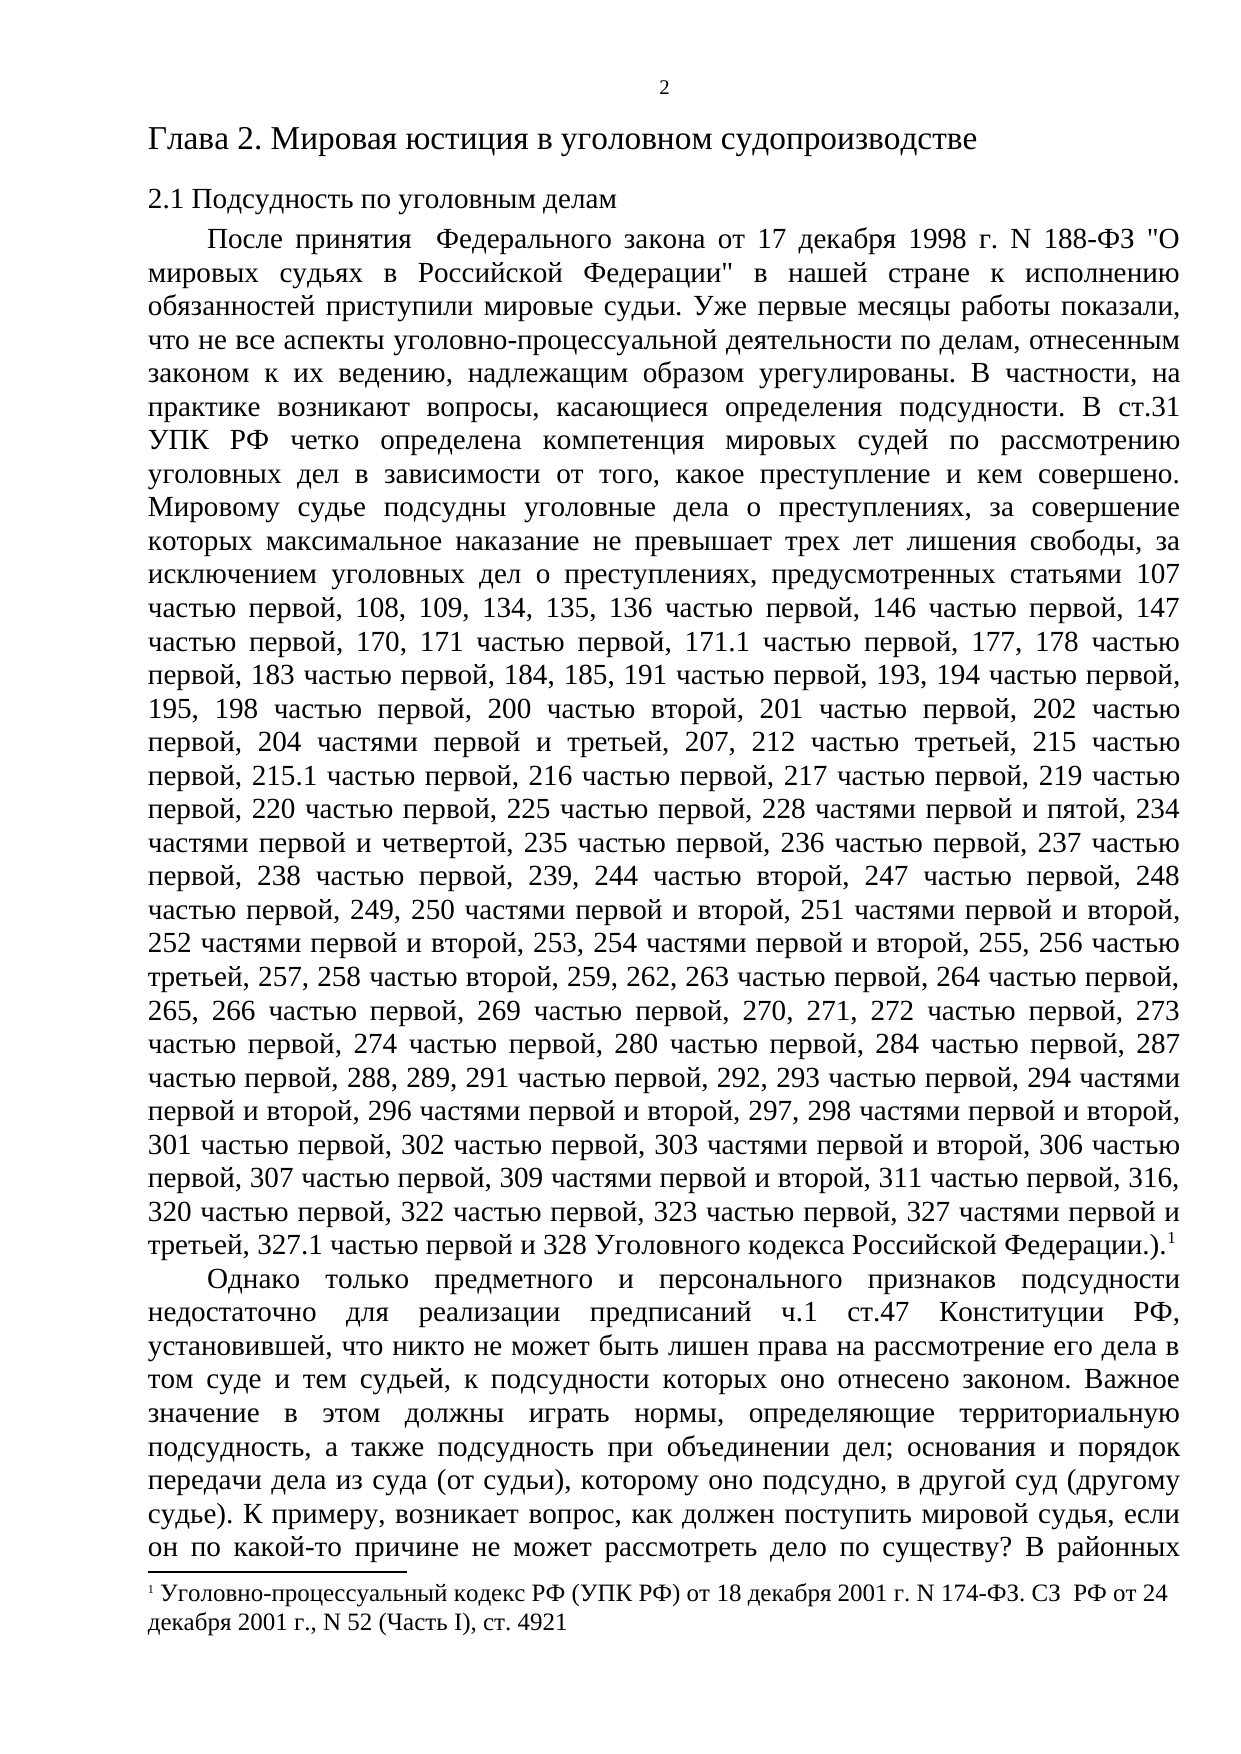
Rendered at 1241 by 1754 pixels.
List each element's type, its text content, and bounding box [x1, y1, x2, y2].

subtitle 2.1 Подсудность по уголовным делам [148, 181, 1181, 215]
text После принятия Федерального закона от 17 декабря 1998 г. N 188-ФЗ "О мировых судьях в Российской Федерации" в нашей стране к исполнению обязанностей приступили мировые судьи. Уже первые месяцы работы показали, что не все аспекты уголовно-процессуальной деятельности по делам, отнесенным законом к их ведению, надлежащим образом урегулированы. В частности, на практике возникают вопросы, касающиеся определения подсудности. В ст.31 УПК РФ четко определена компетенция мировых судей по рассмотрению уголовных дел в зависимости от того, какое преступление и кем совершено. Мировому судье подсудны уголовные дела о преступлениях, за совершение которых максимальное наказание не превышает трех лет лишения свободы, за исключением уголовных дел о преступлениях, предусмотренных статьями 107 частью первой, 108, 109, 134, 135, 136 частью первой, 146 частью первой, 147 частью первой, 170, 171 частью первой, 171.1 частью первой, 177, 178 частью первой, 183 частью первой, 184, 185, 191 частью первой, 193, 194 частью первой, 195, 198 частью первой, 200 частью второй, 201 частью первой, 202 частью первой, 204 частями первой и третьей, 207, 212 частью третьей, 215 частью первой, 215.1 частью первой, 216 частью первой, 217 частью первой, 219 частью первой, 220 частью первой, 225 частью первой, 228 частями первой и пятой, 234 частями первой и четвертой, 235 частью первой, 236 частью первой, 237 частью первой, 238 частью первой, 239, 244 частью второй, 247 частью первой, 248 частью первой, 249, 250 частями первой и второй, 251 частями первой и второй, 252 частями первой и второй, 253, 254 частями первой и второй, 255, 256 частью третьей, 257, 258 частью второй, 259, 262, 263 частью первой, 264 частью первой, 265, 266 частью первой, 269 частью первой, 270, 271, 272 частью первой, 273 частью первой, 274 частью первой, 280 частью первой, 284 частью первой, 287 частью первой, 288, 289, 291 частью первой, 292, 293 частью первой, 294 частями первой и второй, 296 частями первой и второй, 297, 298 частями первой и второй, 301 частью первой, 302 частью первой, 303 частями первой и второй, 306 частью первой, 307 частью первой, 309 частями первой и второй, 311 частью первой, 316, 320 частью первой, 322 частью первой, 323 частью первой, 327 частями первой и третьей, 327.1 частью первой и 328 Уголовного кодекса Российской Федерации.). [148, 221, 1181, 1261]
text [148, 1261, 1181, 1563]
subtitle Глава 2. Мировая юстиция в уголовном судопроизводстве [148, 118, 1181, 156]
